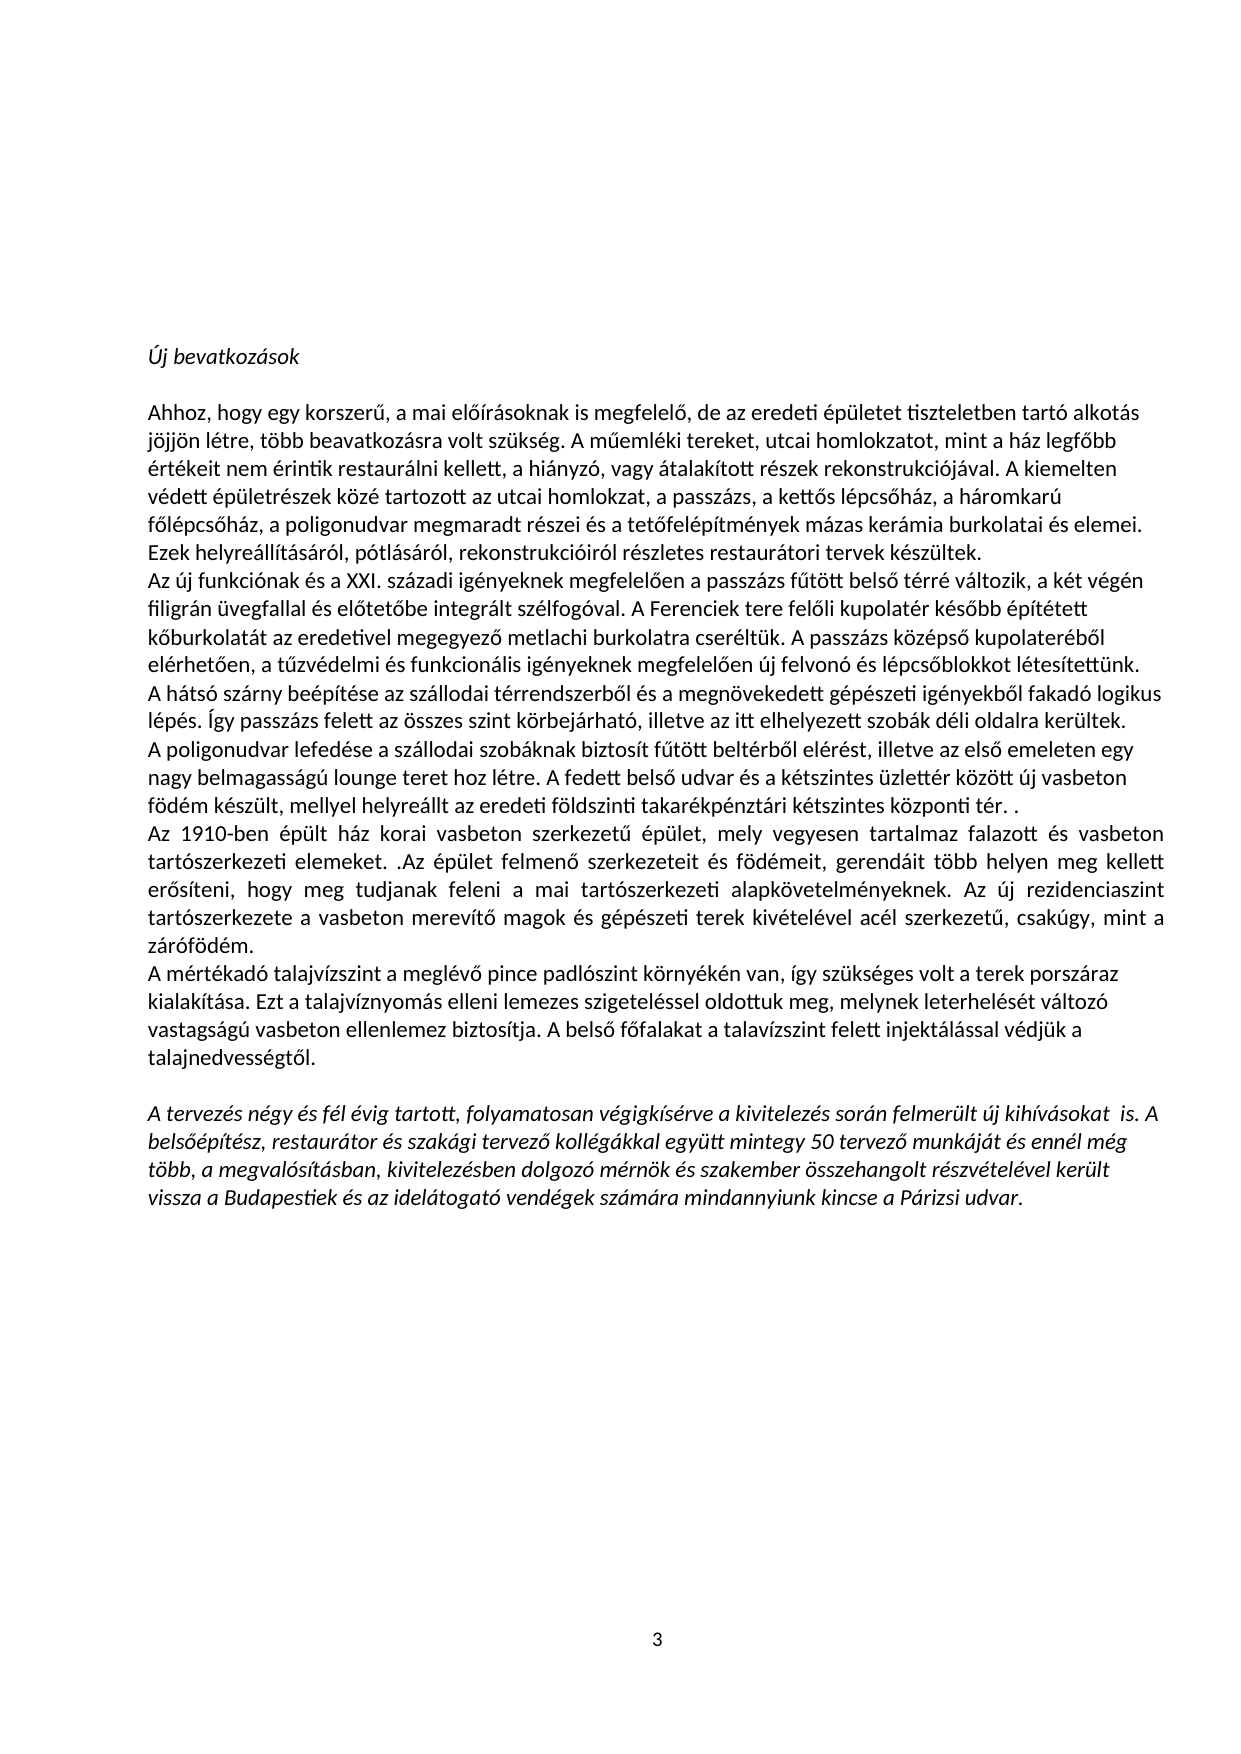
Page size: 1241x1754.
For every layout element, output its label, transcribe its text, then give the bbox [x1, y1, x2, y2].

text Új bevatkozások [148, 342, 1167, 370]
text Ahhoz, hogy egy korszerű, a mai előírásoknak is megfelelő, de az eredeti épületet tiszteletben tartó alkotás jöjjön létre, több beavatkozásra volt szükség. A műemléki tereket, utcai homlokzatot, mint a ház legfőbb értékeit nem érintik restaurálni kellett, a hiányzó, vagy átalakított részek rekonstrukciójával. A kiemelten védett épületrészek közé tartozott az utcai homlokzat, a passzázs, a kettős lépcsőház, a háromkarú főlépcsőház, a poligonudvar megmaradt részei és a tetőfelépítmények mázas kerámia burkolatai és elemei. Ezek helyreállításáról, pótlásáról, rekonstrukcióiról részletes restaurátori tervek készültek. [148, 398, 1167, 567]
text A hátsó szárny beépítése az szállodai térrendszerből és a megnövekedett gépészeti igényekből fakadó logikus lépés. Így passzázs felett az összes szint körbejárható, illetve az itt elhelyezett szobák déli oldalra kerültek. [148, 679, 1167, 735]
text A poligonudvar lefedése a szállodai szobáknak biztosít fűtött beltérből elérést, illetve az első emeleten egy nagy belmagasságú lounge teret hoz létre. A fedett belső udvar és a kétszintes üzlettér között új vasbeton födém készült, mellyel helyreállt az eredeti földszinti takarékpénztári kétszintes központi tér. . [148, 735, 1167, 819]
text Az 1910-ben épült ház korai vasbeton szerkezetű épület, mely vegyesen tartalmaz falazott és vasbeton tartószerkezeti elemeket. .Az épület felmenő szerkezeteit és födémeit, gerendáit több helyen meg kellett erősíteni, hogy meg tudjanak feleni a mai tartószerkezeti alapkövetelményeknek. Az új rezidenciaszint tartószerkezete a vasbeton merevítő magok és gépészeti terek kivételével acél szerkezetű, csakúgy, mint a zárófödém. [148, 819, 1167, 959]
text Az új funkciónak és a XXI. századi igényeknek megfelelően a passzázs fűtött belső térré változik, a két végén filigrán üvegfallal és előtetőbe integrált szélfogóval. A Ferenciek tere felőli kupolatér később építétett kőburkolatát az eredetivel megegyező metlachi burkolatra cseréltük. A passzázs középső kupolateréből elérhetően, a tűzvédelmi és funkcionális igényeknek megfelelően új felvonó és lépcsőblokkot létesítettünk. [148, 567, 1167, 679]
text A mértékadó talajvízszint a meglévő pince padlószint környékén van, így szükséges volt a terek porszáraz kialakítása. Ezt a talajvíznyomás elleni lemezes szigeteléssel oldottuk meg, melynek leterhelését változó vastagságú vasbeton ellenlemez biztosítja. A belső főfalakat a talavízszint felett injektálással védjük a talajnedvességtől. [148, 959, 1167, 1071]
text A tervezés négy és fél évig tartott, folyamatosan végigkísérve a kivitelezés során felmerült új kihívásokat is. A belsőépítész, restaurátor és szakági tervező kollégákkal együtt mintegy 50 tervező munkáját és ennél még több, a megvalósításban, kivitelezésben dolgozó mérnök és szakember összehangolt részvételével került vissza a Budapestiek és az idelátogató vendégek számára mindannyiunk kincse a Párizsi udvar. [148, 1099, 1167, 1211]
